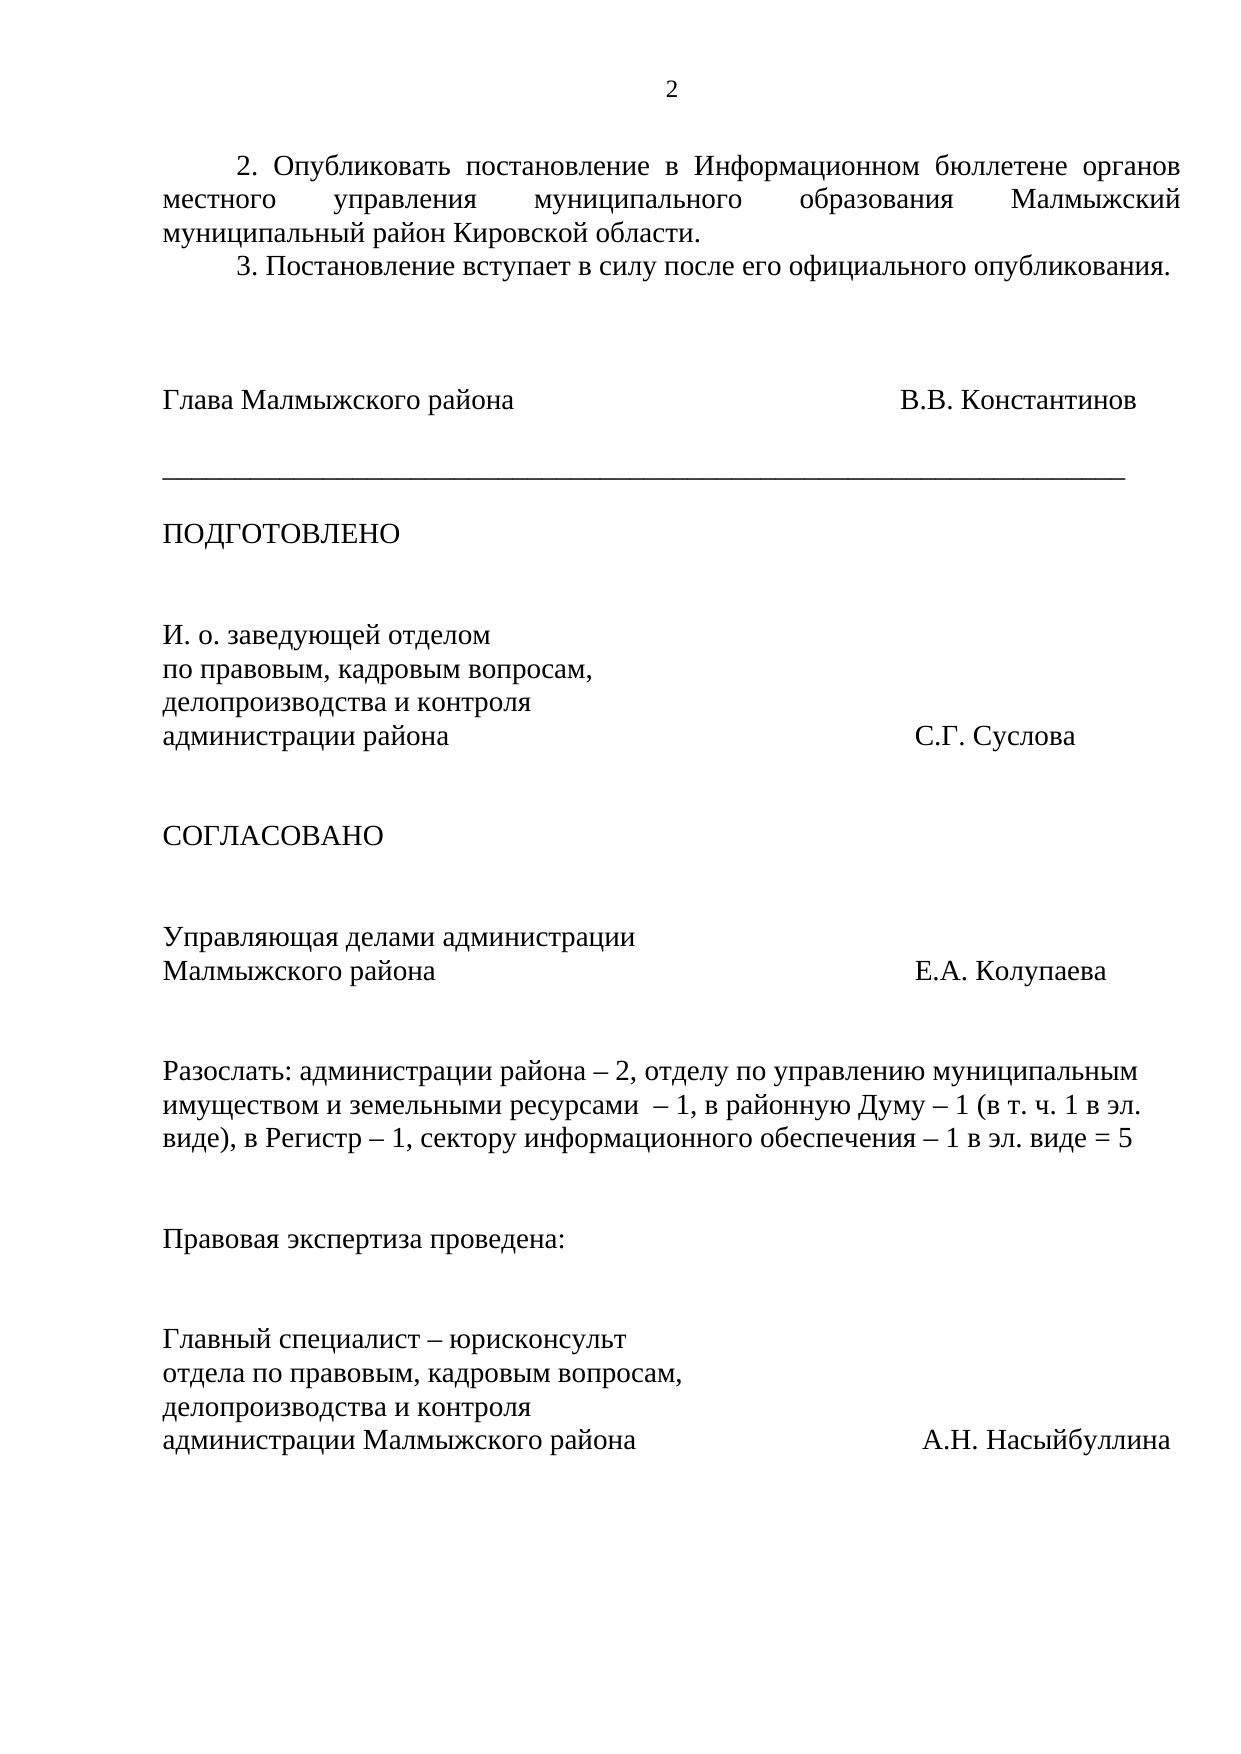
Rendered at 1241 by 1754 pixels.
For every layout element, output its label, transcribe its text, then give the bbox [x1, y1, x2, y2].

text 2. Опубликовать постановление в Информационном бюллетене органов местного управления муниципального образования Малмыжский муниципальный район Кировской области. [162, 148, 1181, 248]
text Главный специалист – юрисконсульт [162, 1322, 1181, 1355]
text по правовым, кадровым вопросам, [162, 651, 1181, 684]
text отдела по правовым, кадровым вопросам, [162, 1355, 1181, 1389]
text Правовая экспертиза проведена: [162, 1221, 1181, 1254]
text Глава Малмыжского района В.В. Константинов [162, 382, 1181, 416]
text И. о. заведующей отделом [162, 617, 1181, 651]
text ПОДГОТОВЛЕНО [162, 517, 1181, 550]
text делопроизводства и контроля [162, 684, 1181, 718]
text делопроизводства и контроля [162, 1389, 1181, 1422]
text 3. Постановление вступает в силу после его официального опубликования. [162, 248, 1181, 282]
text Управляющая делами администрации [162, 919, 1181, 953]
text Разослать: администрации района – 2, отделу по управлению муниципальным имуществом и земельными ресурсами – 1, в районную Думу – 1 (в т. ч. 1 в эл. виде), в Регистр – 1, сектору информационного обеспечения – 1 в эл. виде = 5 [162, 1053, 1181, 1154]
text администрации района С.Г. Суслова [162, 718, 1181, 751]
text СОГЛАСОВАНО [162, 818, 1181, 852]
text администрации Малмыжского района А.Н. Насыйбуллина [162, 1422, 1181, 1456]
text __________________________________________________________________ [162, 449, 1181, 483]
text Малмыжского района Е.А. Колупаева [162, 953, 1181, 986]
